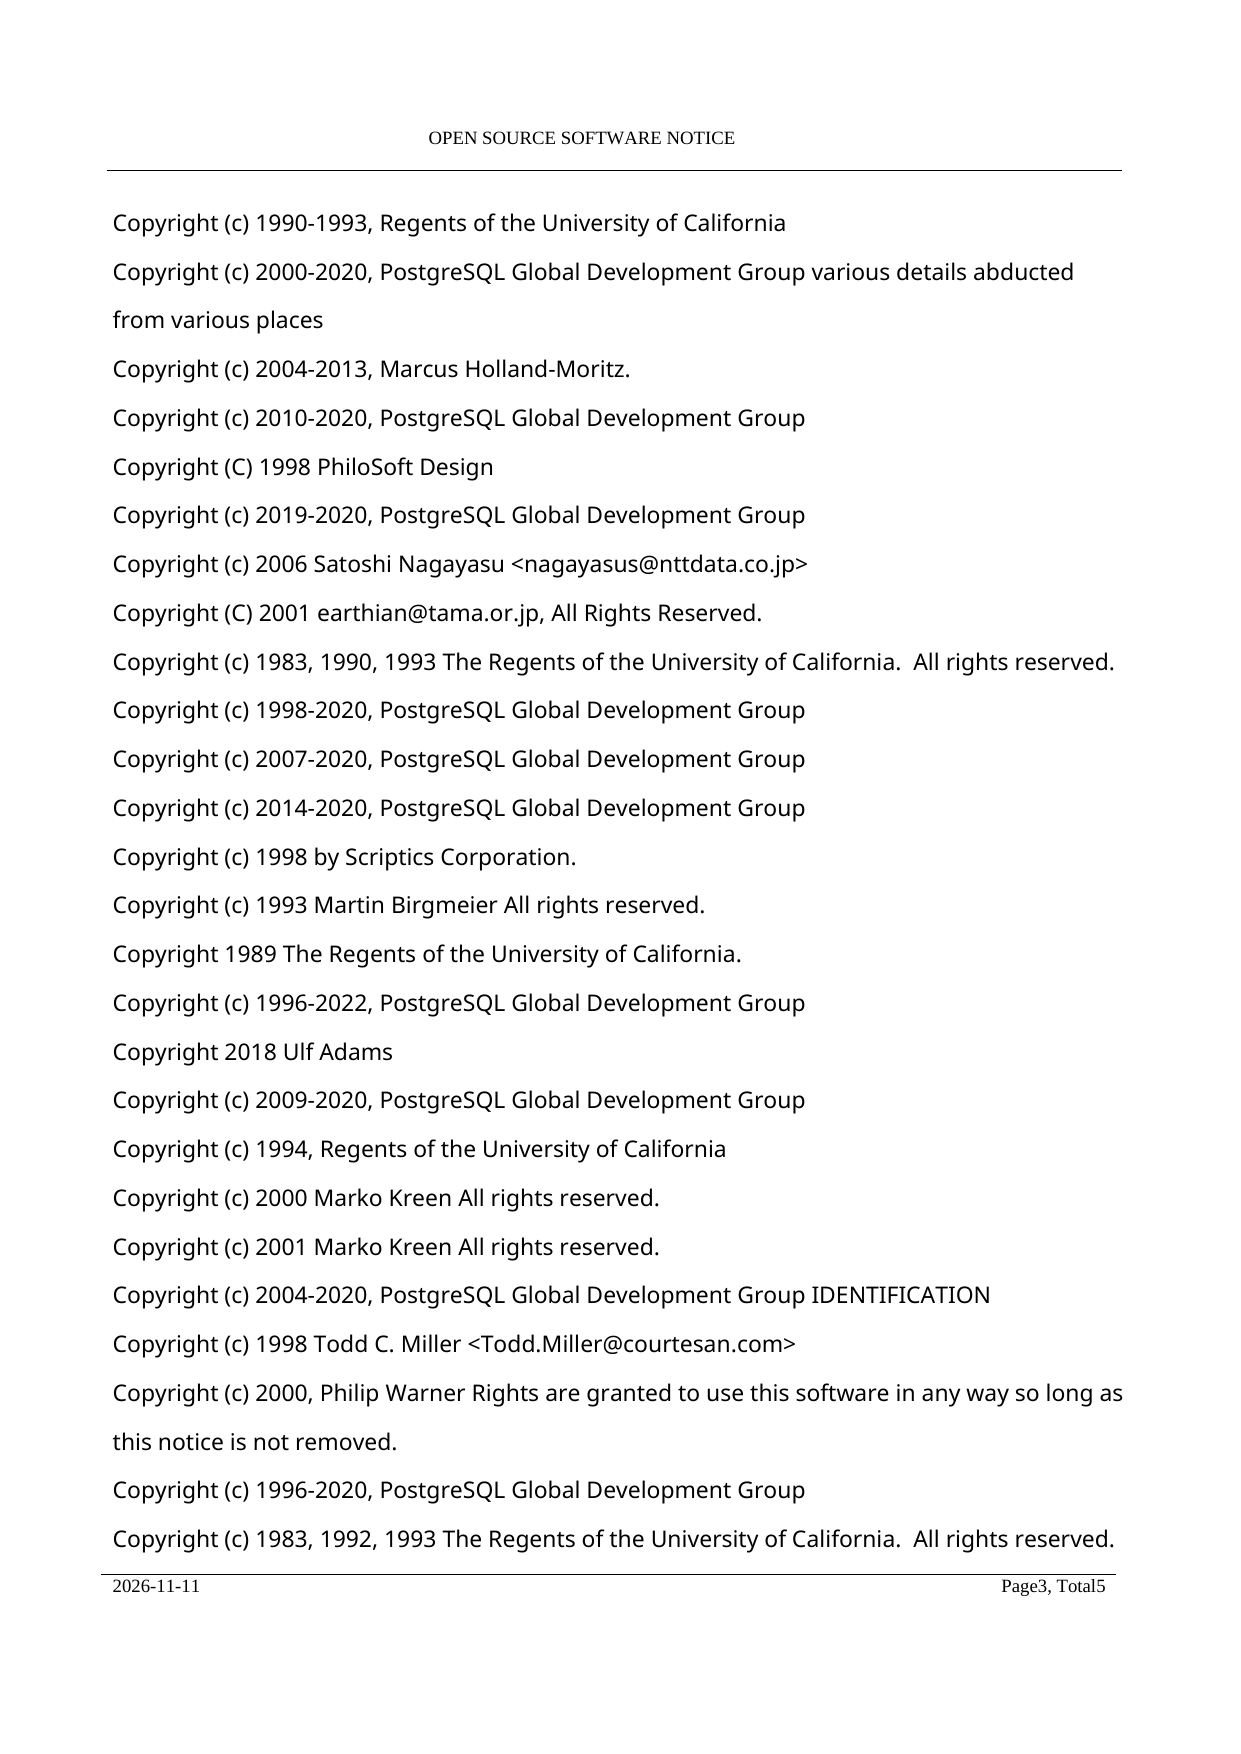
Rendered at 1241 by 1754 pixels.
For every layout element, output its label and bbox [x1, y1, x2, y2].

text [112, 206, 1128, 1555]
